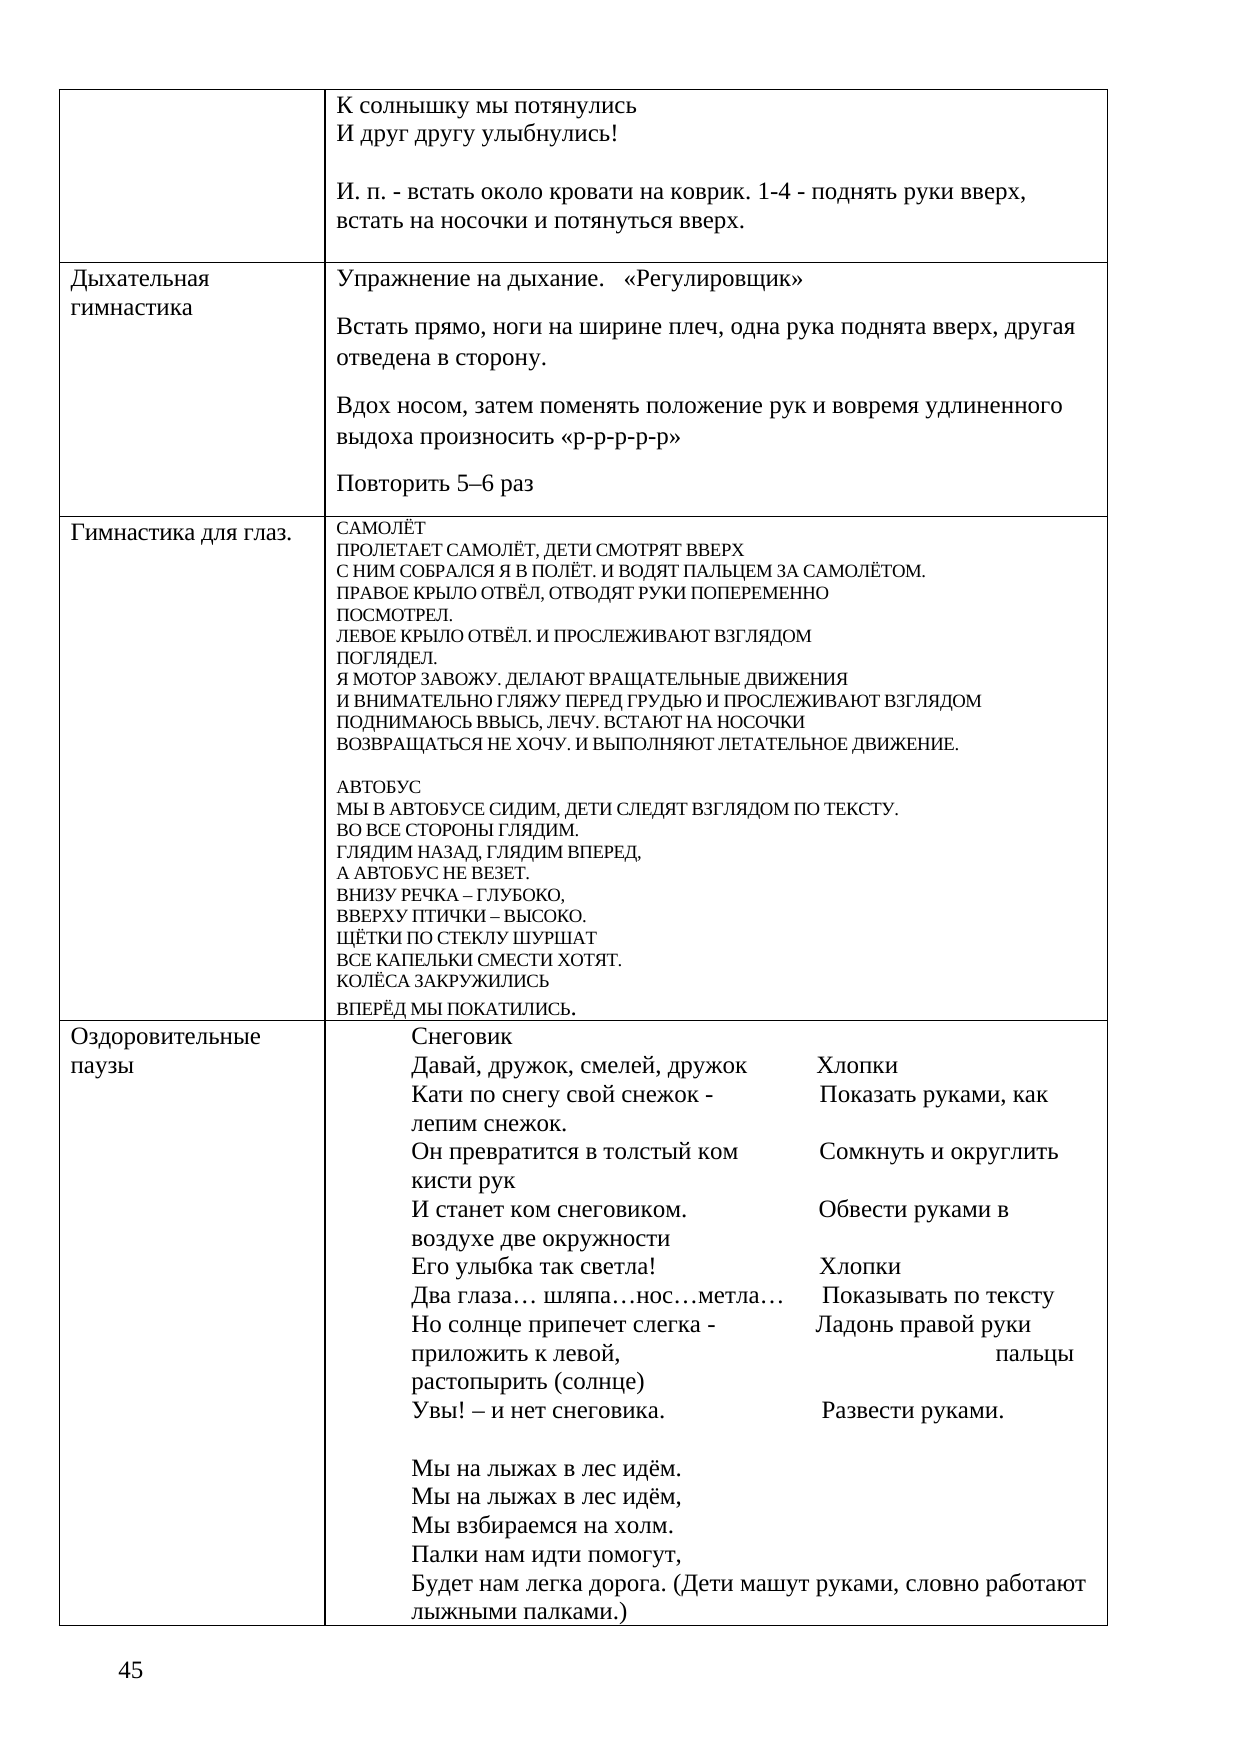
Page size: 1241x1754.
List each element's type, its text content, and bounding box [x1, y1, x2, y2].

table_cell Дыхательная гимнастика [60, 263, 324, 516]
table_cell Самолёт Пролетает самолёт, Дети смотрят вверх С ним собрался я в полёт. И водят пальцем за самолётом. Правое крыло отвёл, Отводят руки попеременно Посмотрел. Левое крыло отвёл. И прослеживают взглядом Поглядел. Я мотор завожу. Делают вращательные движения И внимательно гляжу Перед грудью и прослеживают взглядом Поднимаюсь ввысь, лечу. Встают на носочки Возвращаться не хочу. и выполняют летательное движение. Автобус Мы в автобусе сидим, Дети следят взглядом по тексту. Во все стороны глядим. Глядим назад, глядим вперед, А автобус не везет. Внизу речка – глубоко, Вверху птички – высоко. Щётки по стеклу шуршат Все капельки смести хотят. Колёса закружились Вперёд мы покатились. [326, 517, 1107, 1020]
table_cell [60, 1021, 324, 1625]
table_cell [326, 1021, 1107, 1625]
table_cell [60, 90, 324, 262]
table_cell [326, 90, 1107, 262]
table_cell Упражнение на дыхание. «Регулировщик» Встать прямо, ноги на ширине плеч, одна рука поднята вверх, другая отведена в сторону. Вдох носом, затем поменять положение рук и вовремя удлиненного выдоха произносить «р-р-р-р-р» Повторить 5–6 раз [326, 263, 1107, 516]
table_cell Гимнастика для глаз. [60, 517, 324, 1020]
